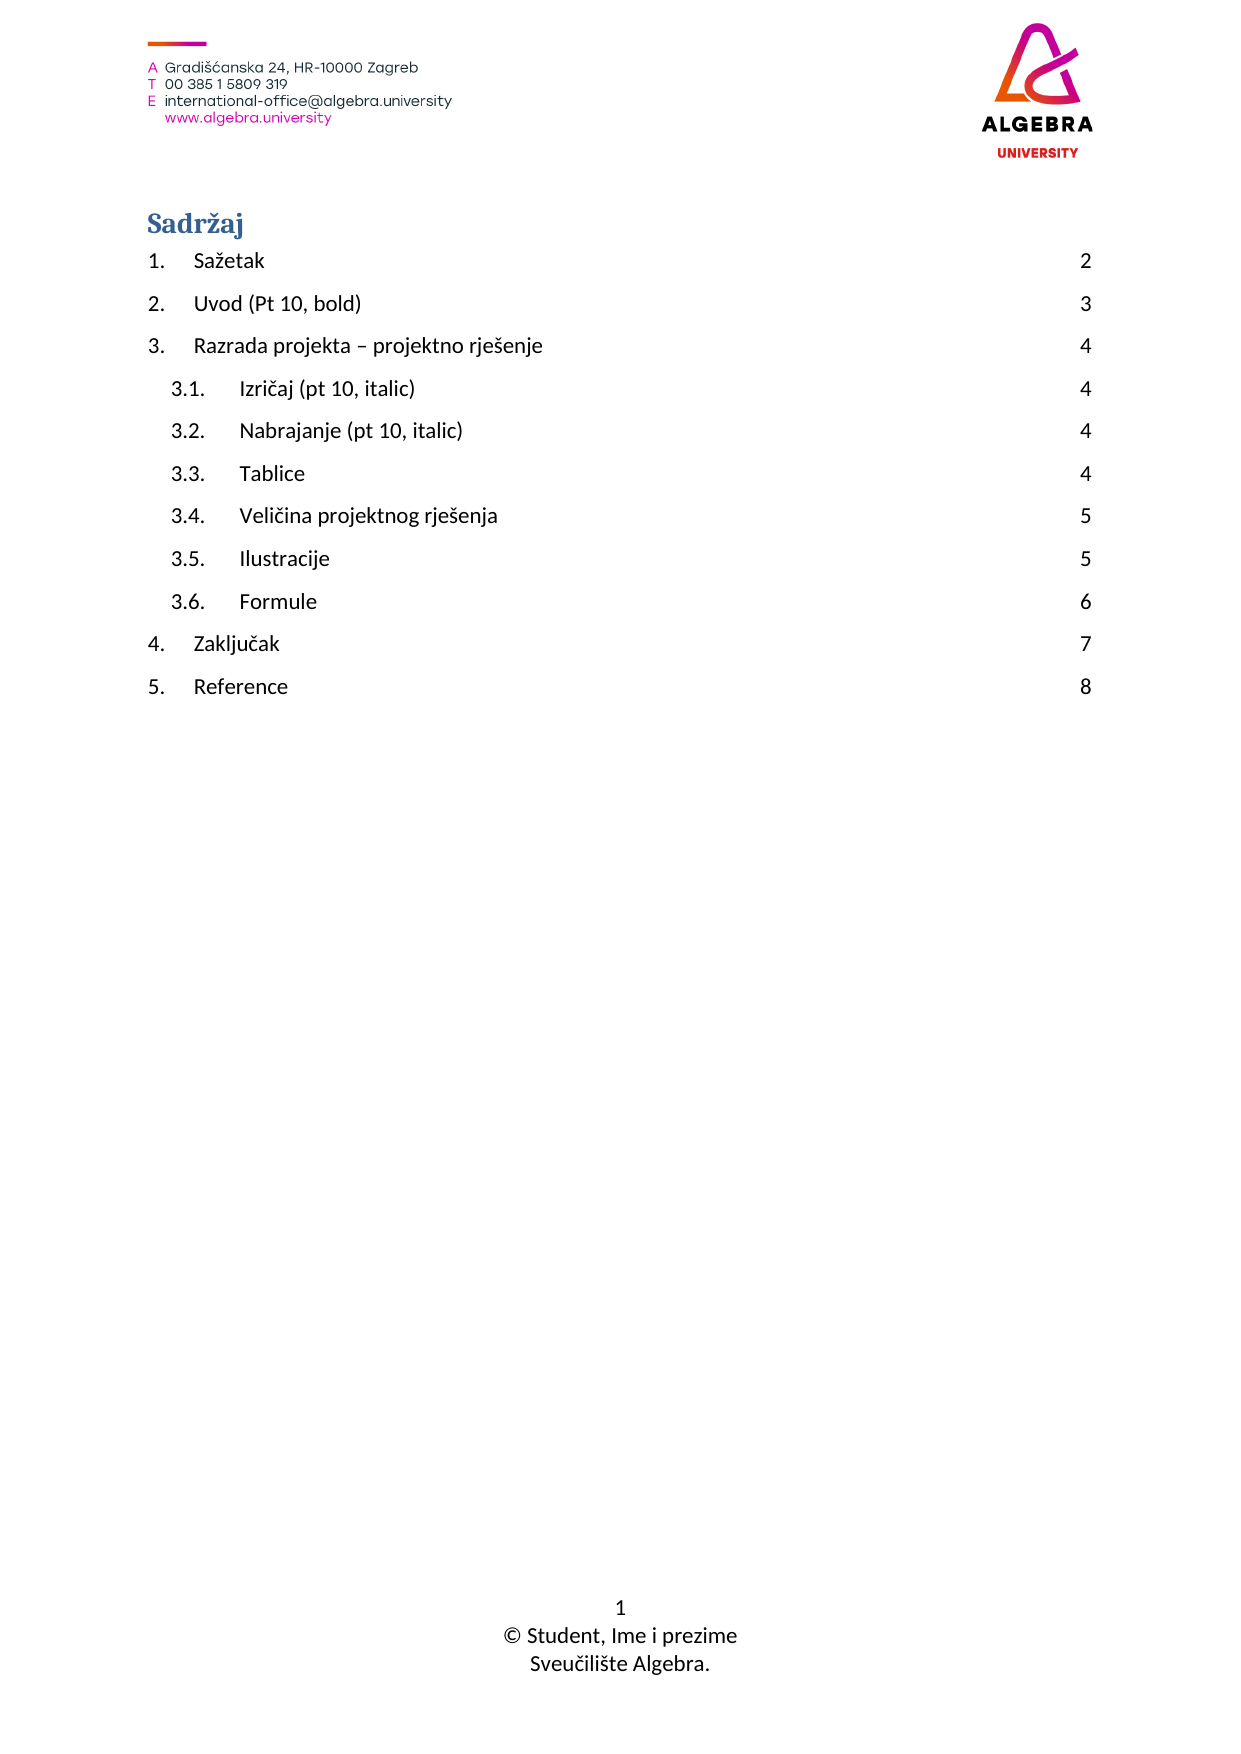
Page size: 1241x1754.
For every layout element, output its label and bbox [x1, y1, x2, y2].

picture [147, 23, 1093, 158]
